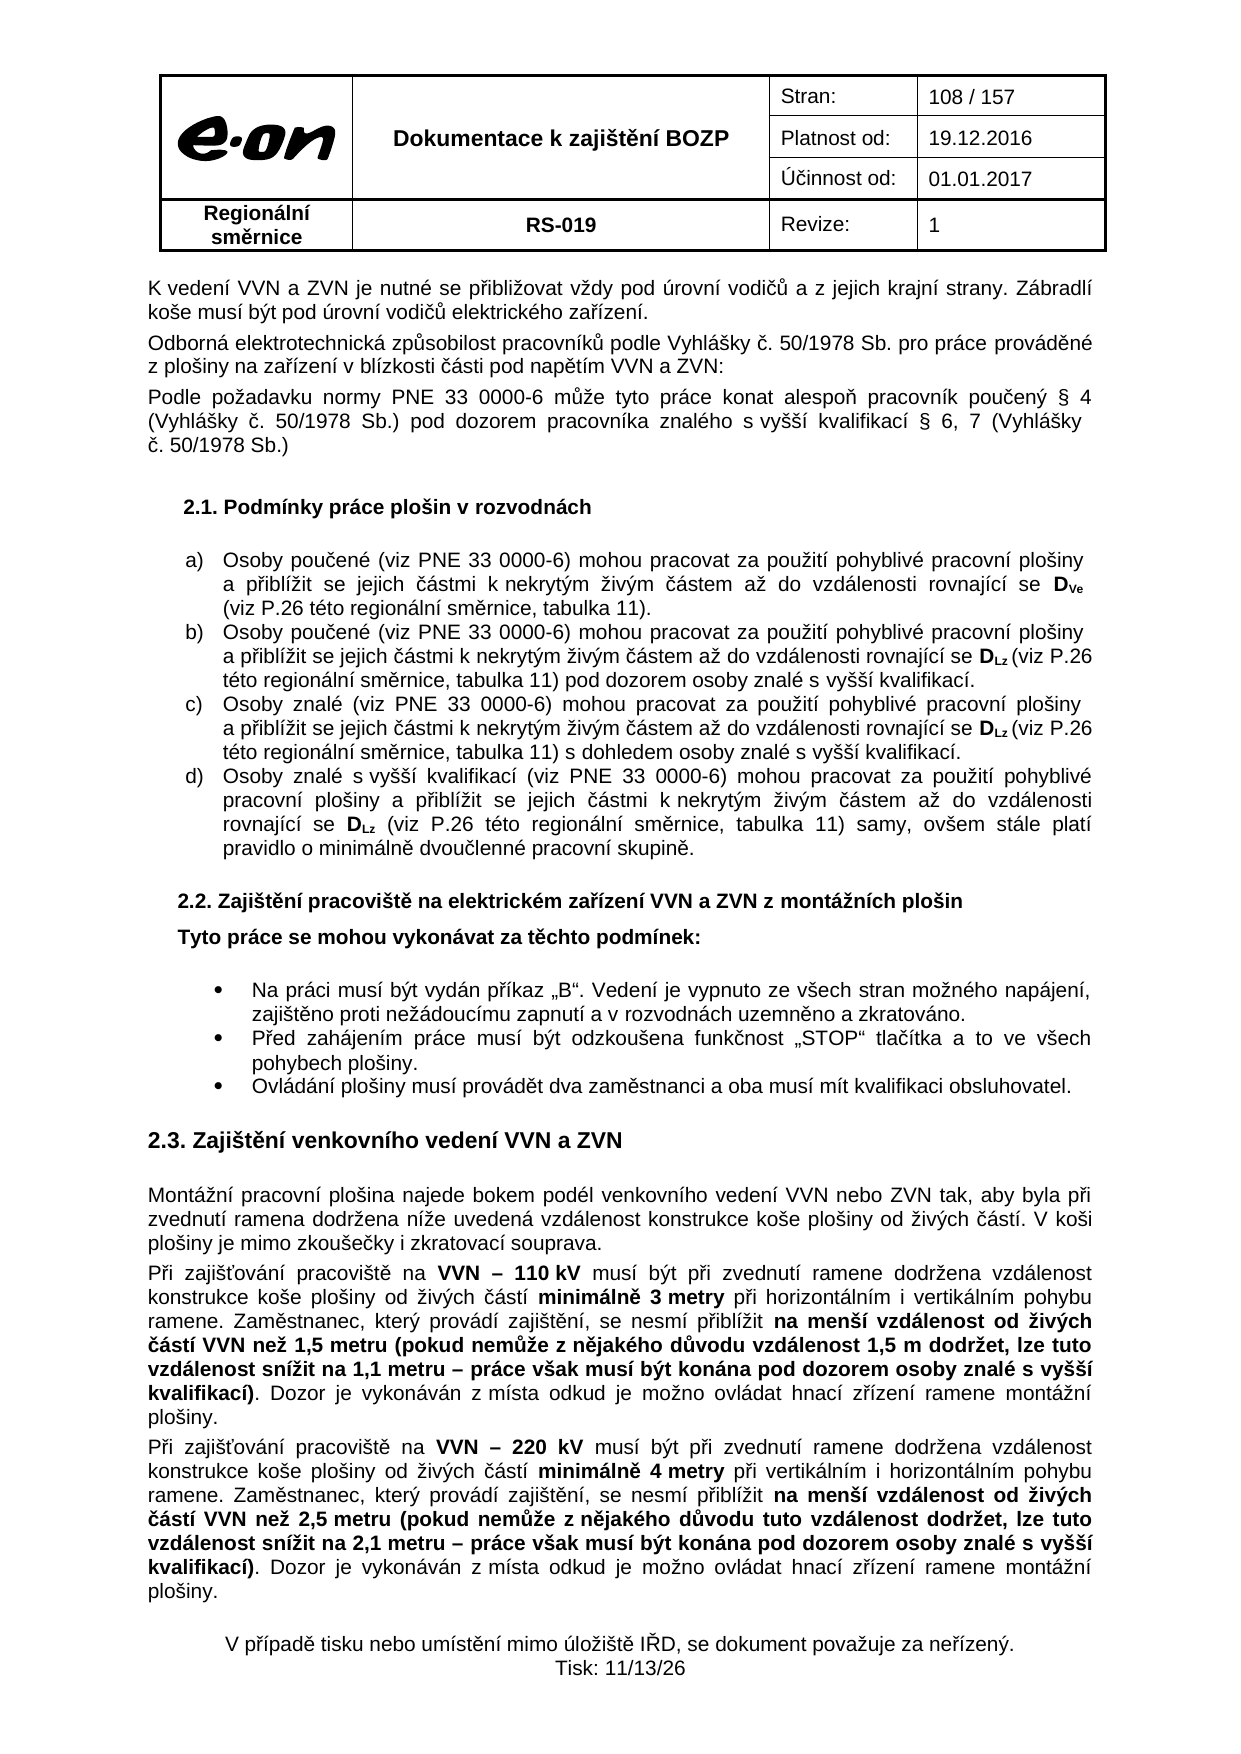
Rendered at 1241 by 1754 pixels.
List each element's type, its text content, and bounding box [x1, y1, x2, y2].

text Tyto práce se mohou vykonávat za těchto podmínek: [177, 925, 1092, 949]
text Montážní pracovní plošina najede bokem podél venkovního vedení VVN nebo ZVN tak, aby byla při zvednutí ramena dodržena níže uvedená vzdálenost konstrukce koše plošiny od živých částí. V koši plošiny je mimo zkoušečky i zkratovací souprava. [148, 1183, 1092, 1255]
text Při zajišťování pracoviště na VVN – 220 kV musí být při zvednutí ramene dodržena vzdálenost konstrukce koše plošiny od živých částí minimálně 4 metry při vertikálním i horizontálním pohybu ramene. Zaměstnanec, který provádí zajištění, se nesmí přiblížit na menší vzdálenost od živých částí VVN než 2,5 metru (pokud nemůže z nějakého důvodu tuto vzdálenost dodržet, lze tuto vzdálenost snížit na 2,1 metru – práce však musí být konána pod dozorem osoby znalé s vyšší kvalifikací). Dozor je vykonáván z místa odkud je možno ovládat hnací zřízení ramene montážní plošiny. [148, 1435, 1092, 1603]
list Osoby poučené (viz PNE 33 0000-6) mohou pracovat za použití pohyblivé pracovní plošiny a přiblížit se jejich částmi k nekrytým živým částem až do vzdálenosti rovnající se DLz (viz P.26 této regionální směrnice, tabulka 11) pod dozorem osoby znalé s vyšší kvalifikací. [185, 620, 1092, 692]
text 2.2. Zajištění pracoviště na elektrickém zařízení VVN a ZVN z montážních plošin [177, 889, 1092, 913]
list Osoby znalé s vyšší kvalifikací (viz PNE 33 0000-6) mohou pracovat za použití pohyblivé pracovní plošiny a přiblížit se jejich částmi k nekrytým živým částem až do vzdálenosti rovnající se DLz (viz P.26 této regionální směrnice, tabulka 11) samy, ovšem stále platí pravidlo o minimálně dvoučlenné pracovní skupině. [185, 764, 1092, 859]
list Na práci musí být vydán příkaz „B“. Vedení je vypnuto ze všech stran možného napájení, zajištěno proti nežádoucímu zapnutí a v rozvodnách uzemněno a zkratováno. [214, 978, 1092, 1026]
list Osoby poučené (viz PNE 33 0000-6) mohou pracovat za použití pohyblivé pracovní plošiny a přiblížit se jejich částmi k nekrytým živým částem až do vzdálenosti rovnající se DVe (viz P.26 této regionální směrnice, tabulka 11). [185, 548, 1092, 620]
text 2.1. Podmínky práce plošin v rozvodnách [177, 495, 1092, 519]
text Při zajišťování pracoviště na VVN – 110 kV musí být při zvednutí ramene dodržena vzdálenost konstrukce koše plošiny od živých částí minimálně 3 metry při horizontálním i vertikálním pohybu ramene. Zaměstnanec, který provádí zajištění, se nesmí přiblížit na menší vzdálenost od živých částí VVN než 1,5 metru (pokud nemůže z nějakého důvodu vzdálenost 1,5 m dodržet, lze tuto vzdálenost snížit na 1,1 metru – práce však musí být konána pod dozorem osoby znalé s vyšší kvalifikací). Dozor je vykonáván z místa odkud je možno ovládat hnací zřízení ramene montážní plošiny. [148, 1261, 1092, 1429]
list Ovládání plošiny musí provádět dva zaměstnanci a oba musí mít kvalifikaci obsluhovatel. [214, 1074, 1092, 1098]
list Osoby znalé (viz PNE 33 0000-6) mohou pracovat za použití pohyblivé pracovní plošiny a přiblížit se jejich částmi k nekrytým živým částem až do vzdálenosti rovnající se DLz (viz P.26 této regionální směrnice, tabulka 11) s dohledem osoby znalé s vyšší kvalifikací. [185, 692, 1092, 764]
list Před zahájením práce musí být odzkoušena funkčnost „STOP“ tlačítka a to ve všech pohybech plošiny. [214, 1026, 1092, 1074]
text Podle požadavku normy PNE 33 0000-6 může tyto práce konat alespoň pracovník poučený § 4 (Vyhlášky č. 50/1978 Sb.) pod dozorem pracovníka znalého s vyšší kvalifikací § 6, 7 (Vyhlášky č. 50/1978 Sb.) [148, 384, 1092, 456]
text K vedení VVN a ZVN je nutné se přibližovat vždy pod úrovní vodičů a z jejich krajní strany. Zábradlí koše musí být pod úrovní vodičů elektrického zařízení. [148, 276, 1092, 324]
text Odborná elektrotechnická způsobilost pracovníků podle Vyhlášky č. 50/1978 Sb. pro práce prováděné z plošiny na zařízení v blízkosti části pod napětím VVN a ZVN: [148, 330, 1092, 378]
text 2.3. Zajištění venkovního vedení VVN a ZVN [148, 1127, 1092, 1154]
